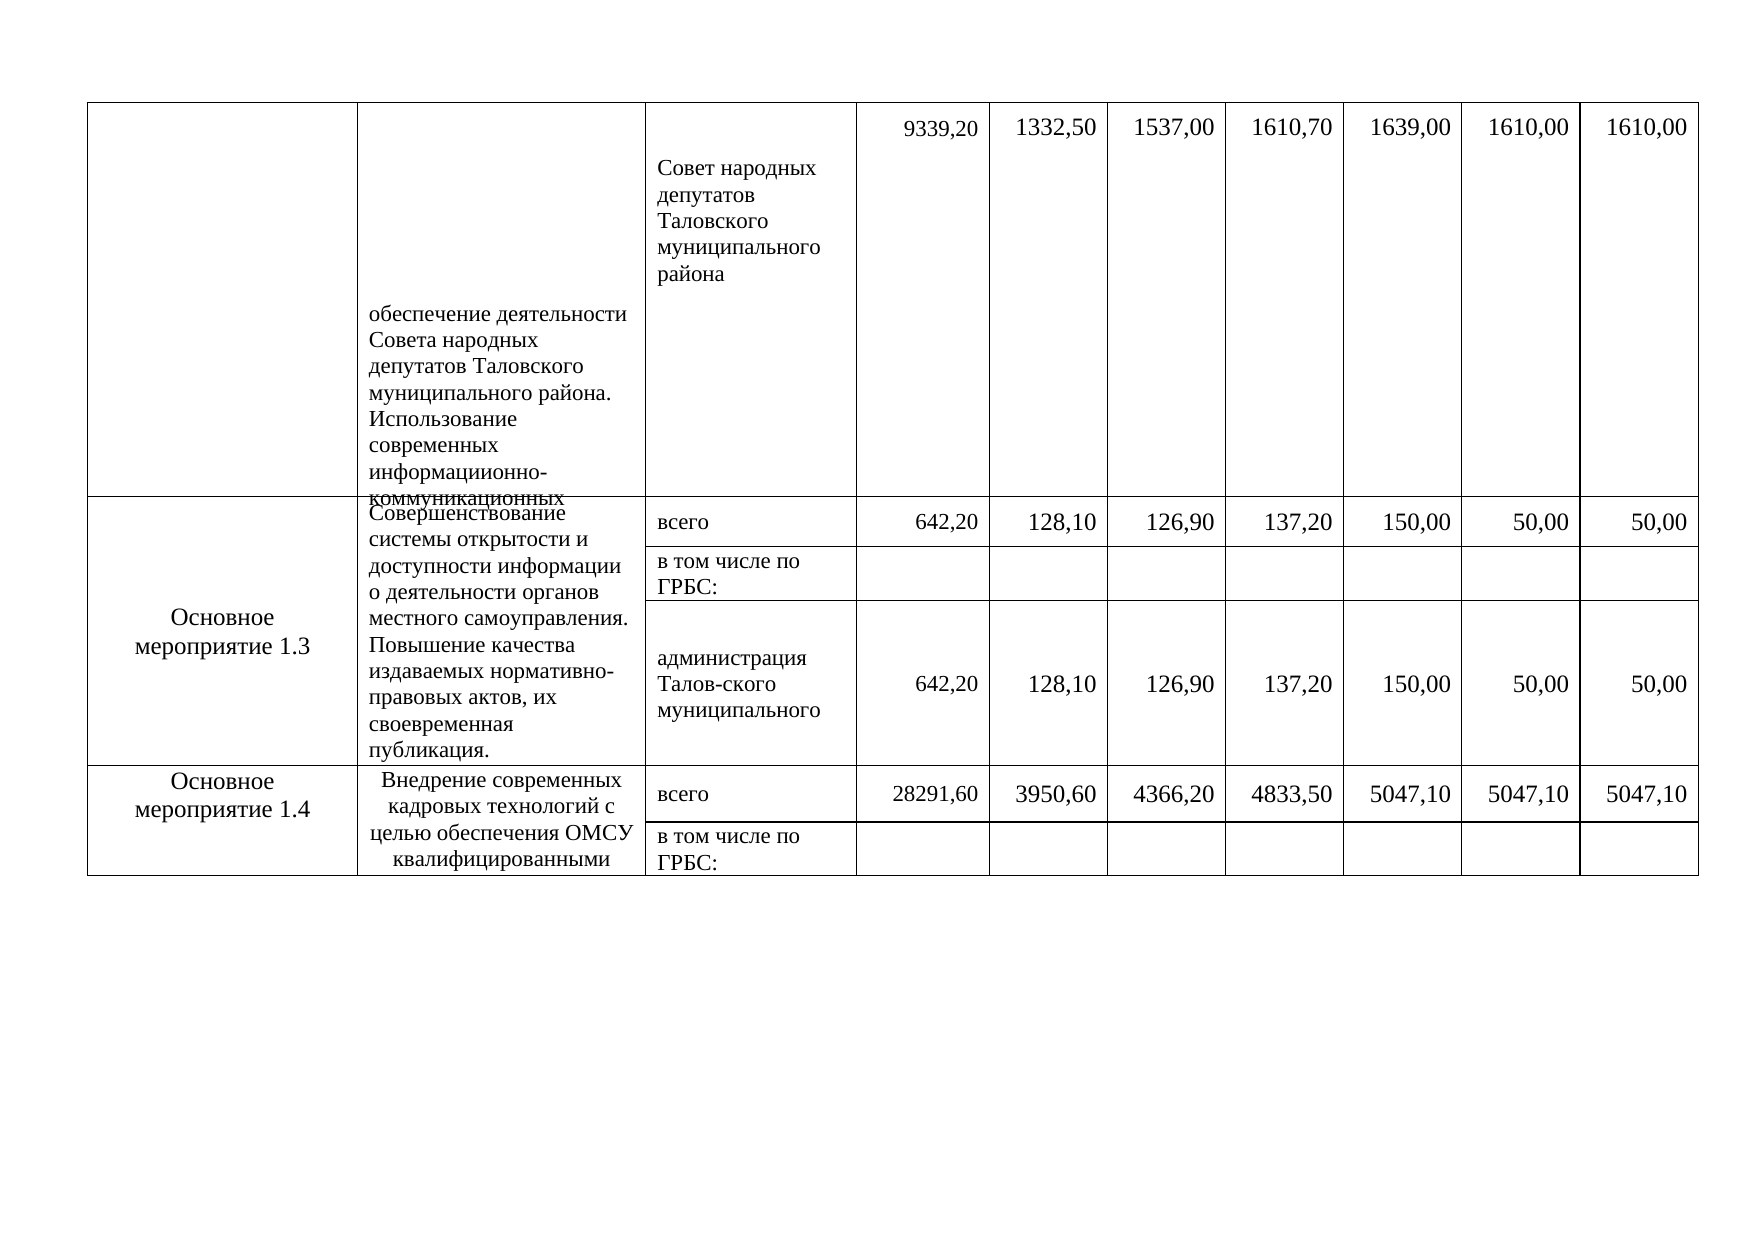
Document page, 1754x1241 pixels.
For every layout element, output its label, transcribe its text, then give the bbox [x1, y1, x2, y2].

table_cell Совершенствование системы открытости и доступности информации о деятельности органов местного самоуправления. Повышение качества издаваемых нормативно-правовых актов, их своевременная публикация. [358, 497, 645, 765]
table_cell 150,00 [1344, 601, 1461, 765]
table_cell 137,20 [1226, 497, 1343, 546]
table_cell всего [646, 766, 856, 821]
table_cell [857, 547, 989, 600]
table_cell 5047,10 [1344, 766, 1461, 821]
table_cell 50,00 [1581, 601, 1698, 765]
table_cell [1108, 823, 1225, 875]
table_cell [1462, 823, 1579, 875]
table_cell 128,10 [990, 497, 1107, 546]
table_cell 5047,10 [1581, 766, 1698, 821]
table_cell [1344, 823, 1461, 875]
table_cell 4833,50 [1226, 766, 1343, 821]
table_cell 50,00 [1581, 497, 1698, 546]
table_cell [1581, 547, 1698, 600]
table_cell 50,00 [1462, 497, 1579, 546]
table_cell [1581, 823, 1698, 875]
table_cell 28291,60 [857, 766, 989, 821]
table_cell [1344, 547, 1461, 600]
table_cell 642,20 [857, 497, 989, 546]
table_cell [990, 547, 1107, 600]
table_cell Внедрение современных кадровых технологий с целью обеспечения ОМСУ квалифицированными кадрами, повышения престижа муниципальной службы. Пенсионное обеспечение (муниципальные пенсии и доплата к пенсии). [358, 766, 645, 875]
table_cell 50,00 [1462, 601, 1579, 765]
table_cell 1332,50 [990, 103, 1107, 496]
table_cell 4366,20 [1108, 766, 1225, 821]
table_cell [857, 823, 989, 875]
table_cell 150,00 [1344, 497, 1461, 546]
table_cell 1610,00 [1462, 103, 1579, 496]
table_cell 3950,60 [990, 766, 1107, 821]
table_cell [1226, 823, 1343, 875]
table_cell 1639,00 [1344, 103, 1461, 496]
table_cell 137,20 [1226, 601, 1343, 765]
table_cell всего [646, 497, 856, 546]
table_cell [990, 823, 1107, 875]
table_cell [1226, 547, 1343, 600]
table_cell 126,90 [1108, 497, 1225, 546]
table_cell [1462, 547, 1579, 600]
table_cell Основное мероприятие 1.4 [88, 766, 357, 875]
table_cell [1108, 547, 1225, 600]
table_cell в том числе по ГРБС: [646, 823, 856, 875]
table_cell 642,20 [857, 601, 989, 765]
table_cell в том числе по ГРБС: [646, 547, 856, 600]
table_cell 1610,70 [1226, 103, 1343, 496]
table_cell 1537,00 [1108, 103, 1225, 496]
table_cell 9339,20 [857, 103, 989, 496]
table_cell 128,10 [990, 601, 1107, 765]
table_cell администрация Талов-ского муниципального [646, 601, 856, 765]
table_cell Основное мероприятие 1.3 [88, 497, 357, 765]
table_cell 1610,00 [1581, 103, 1698, 496]
table_cell 126,90 [1108, 601, 1225, 765]
table_cell Совет народных депутатов Таловского муниципального района [646, 103, 856, 496]
table_cell 5047,10 [1462, 766, 1579, 821]
